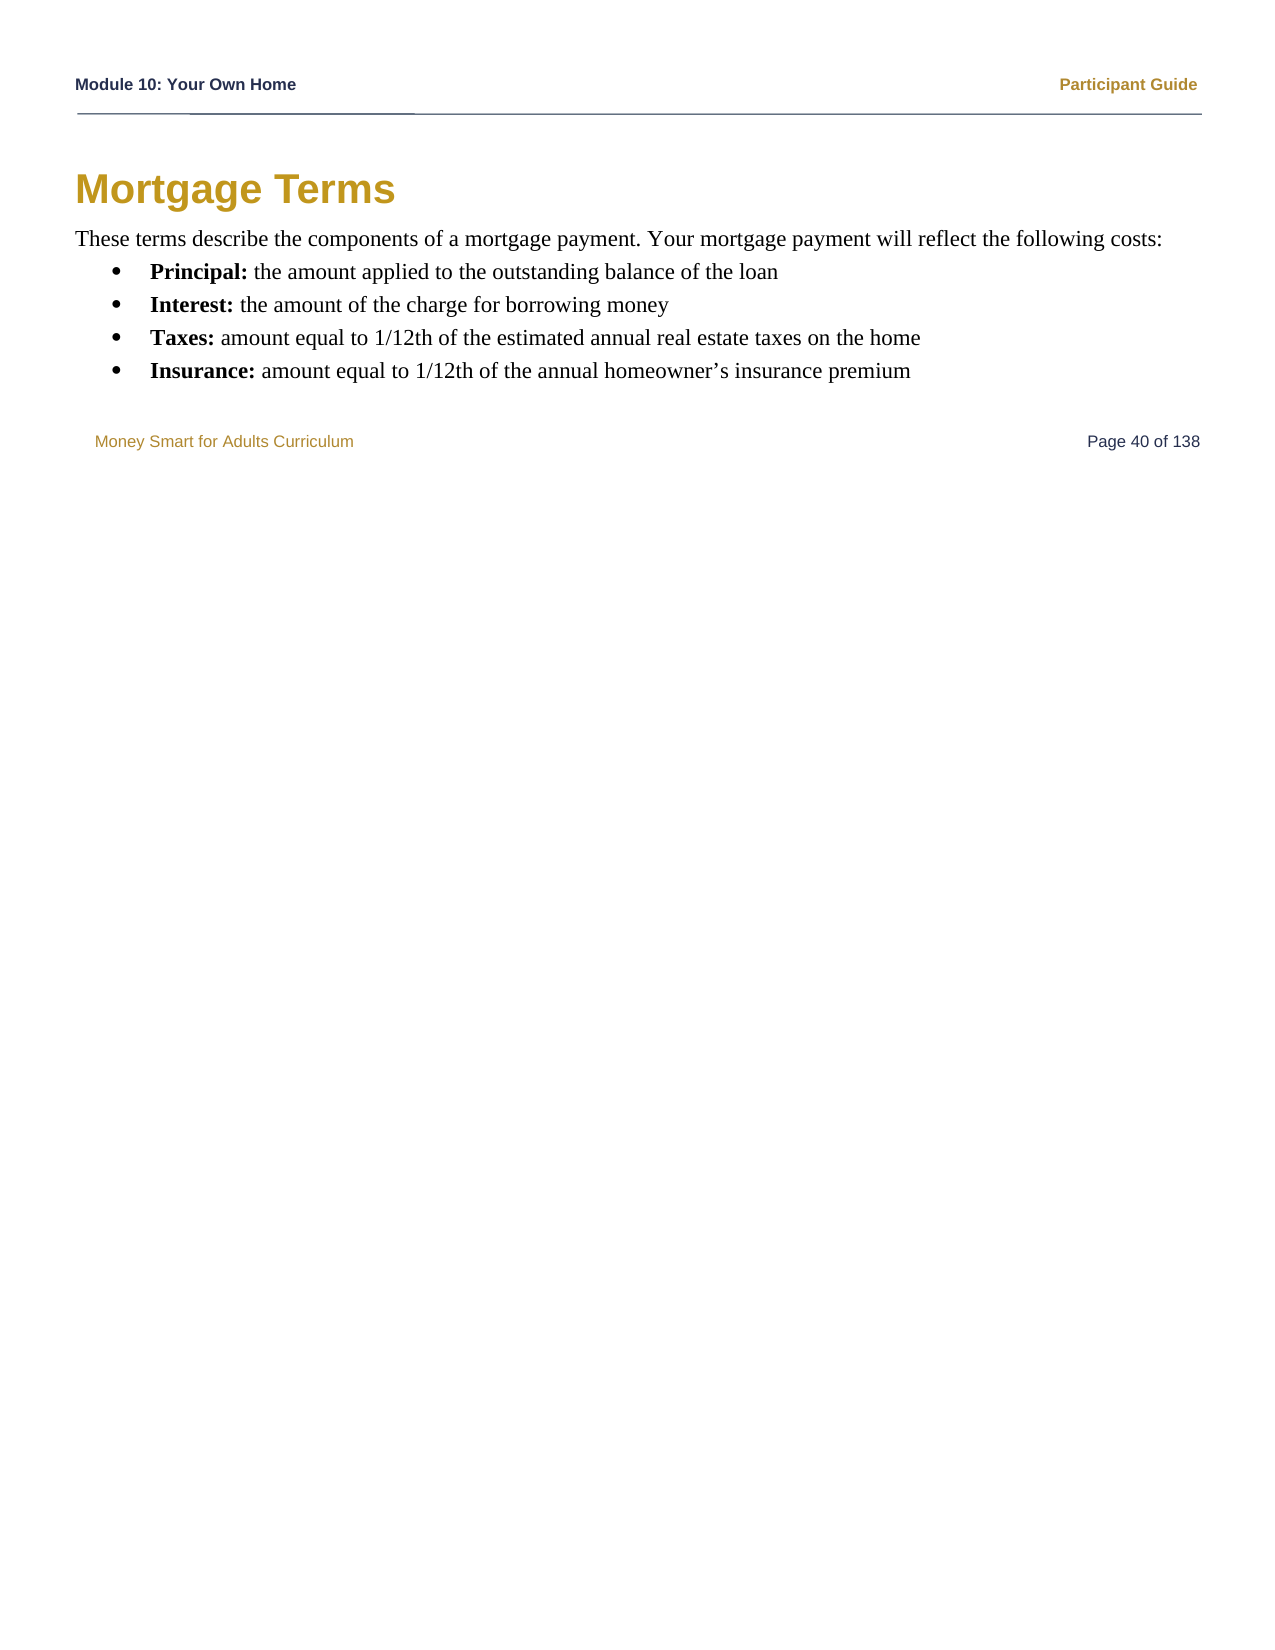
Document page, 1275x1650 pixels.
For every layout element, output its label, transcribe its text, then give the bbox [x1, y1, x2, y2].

list Interest: the amount of the charge for borrowing money [112, 291, 1200, 317]
picture [75, 0, 1201, 257]
list Insurance: amount equal to 1/12th of the annual homeowner’s insurance premium [112, 357, 1200, 383]
list Principal: the amount applied to the outstanding balance of the loan [112, 258, 1200, 284]
list Taxes: amount equal to 1/12th of the estimated annual real estate taxes on the home [112, 324, 1200, 350]
text These terms describe the components of a mortgage payment. Your mortgage payment will reflect the following costs: [75, 225, 1200, 252]
subtitle Mortgage Terms [75, 165, 1200, 213]
